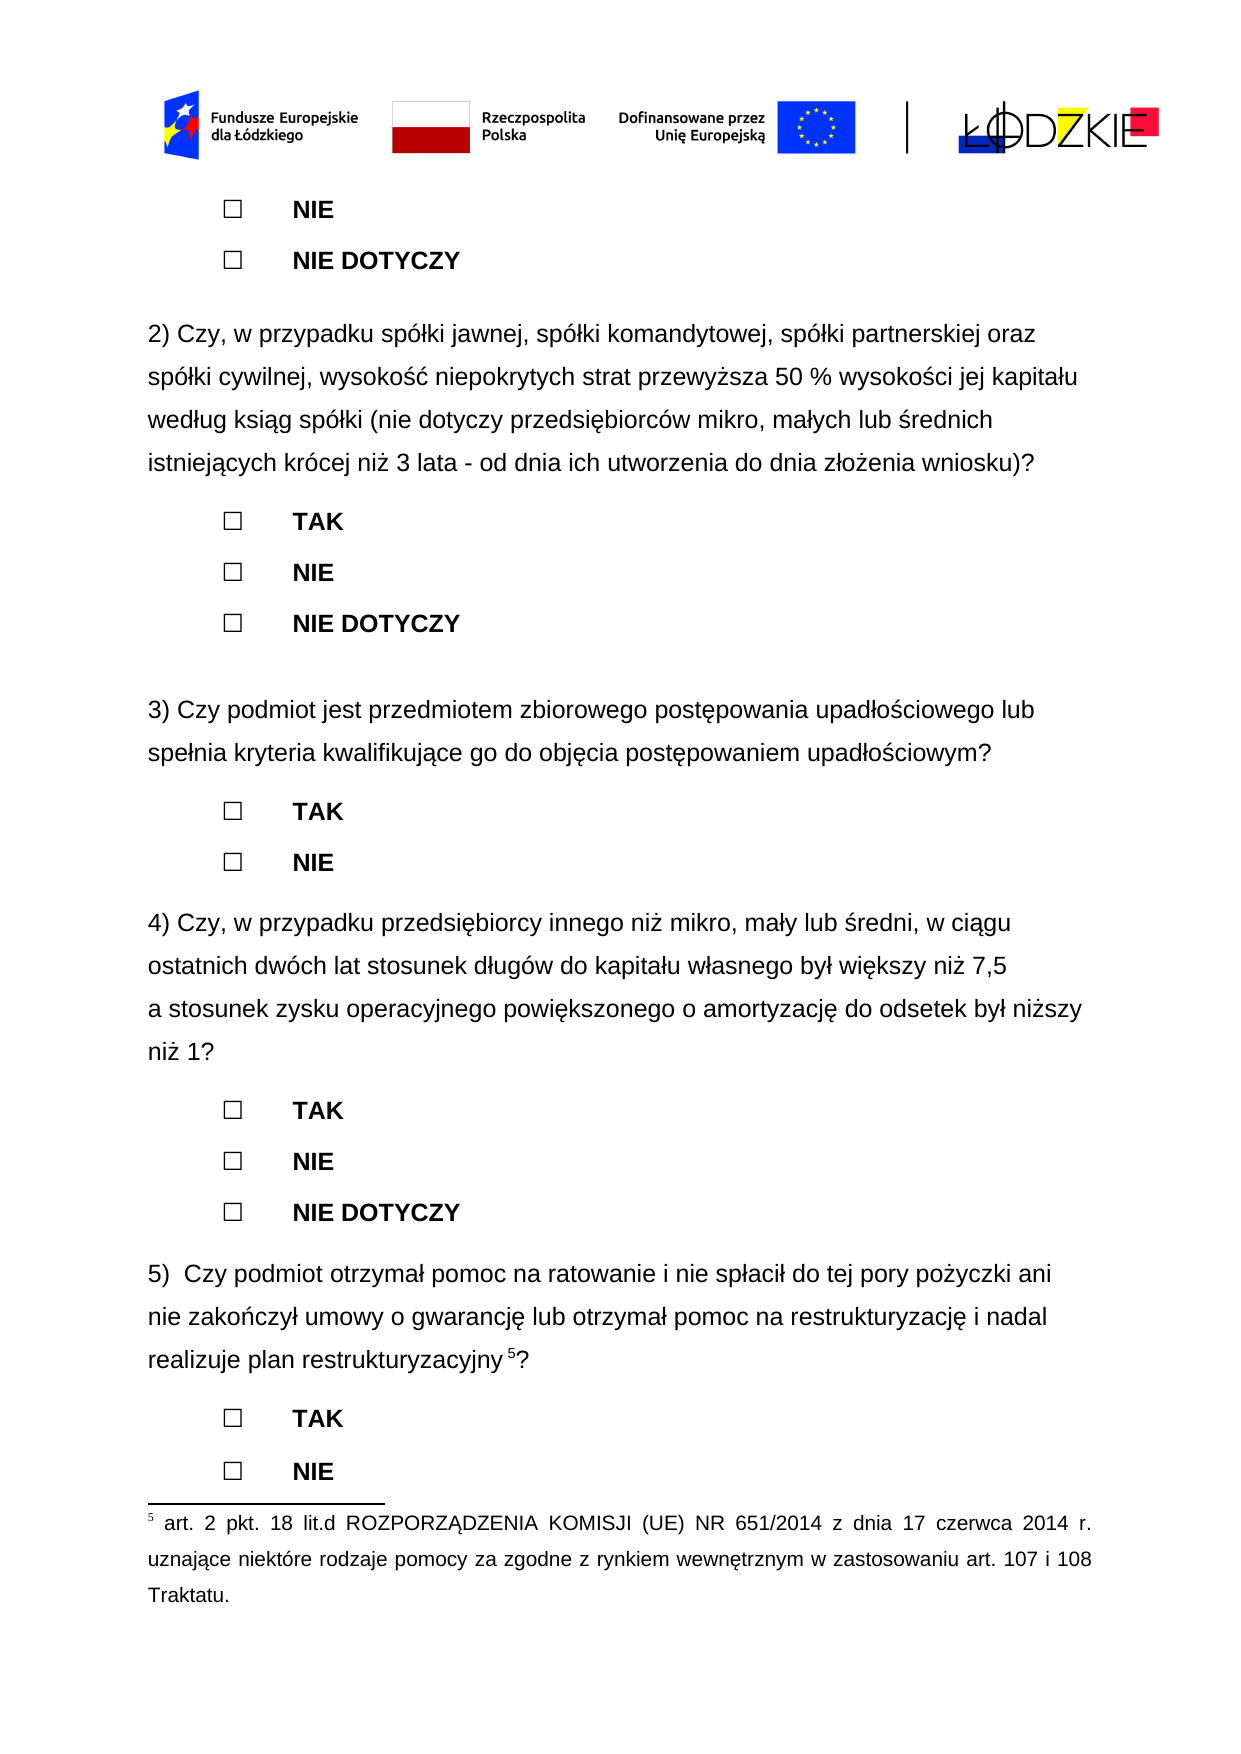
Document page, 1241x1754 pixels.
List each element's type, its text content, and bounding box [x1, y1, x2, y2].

text NIE [221, 844, 1093, 878]
text NIE [221, 555, 1093, 589]
text NIE DOTYCZY [221, 1195, 1093, 1229]
text NIE [221, 1454, 1093, 1488]
text 3) Czy podmiot jest przedmiotem zbiorowego postępowania upadłościowego lub spełnia kryteria kwalifikujące go do objęcia postępowaniem upadłościowym? [148, 695, 1093, 767]
picture [147, 73, 1176, 177]
text 5) Czy podmiot otrzymał pomoc na ratowanie i nie spłacił do tej pory pożyczki ani nie zakończył umowy o gwarancję lub otrzymał pomoc na restrukturyzację i nadal realizuje plan restrukturyzacyjny ? [148, 1259, 1093, 1374]
text 2) Czy, w przypadku spółki jawnej, spółki komandytowej, spółki partnerskiej oraz spółki cywilnej, wysokość niepokrytych strat przewyższa 50 % wysokości jej kapitału według ksiąg spółki (nie dotyczy przedsiębiorców mikro, małych lub średnich istniejących krócej niż 3 lata - od dnia ich utworzenia do dnia złożenia wniosku)? [148, 319, 1093, 477]
text NIE DOTYCZY [221, 243, 1093, 277]
text TAK [221, 1093, 1093, 1127]
text NIE [221, 192, 1093, 226]
text NIE [221, 1144, 1093, 1178]
text TAK [221, 504, 1093, 538]
text 4) Czy, w przypadku przedsiębiorcy innego niż mikro, mały lub średni, w ciągu ostatnich dwóch lat stosunek długów do kapitału własnego był większy niż 7,5 a stosunek zysku operacyjnego powiększonego o amortyzację do odsetek był niższy niż 1? [148, 908, 1093, 1066]
text TAK [221, 793, 1093, 827]
text TAK [148, 1401, 1093, 1434]
text NIE DOTYCZY [221, 606, 1093, 640]
